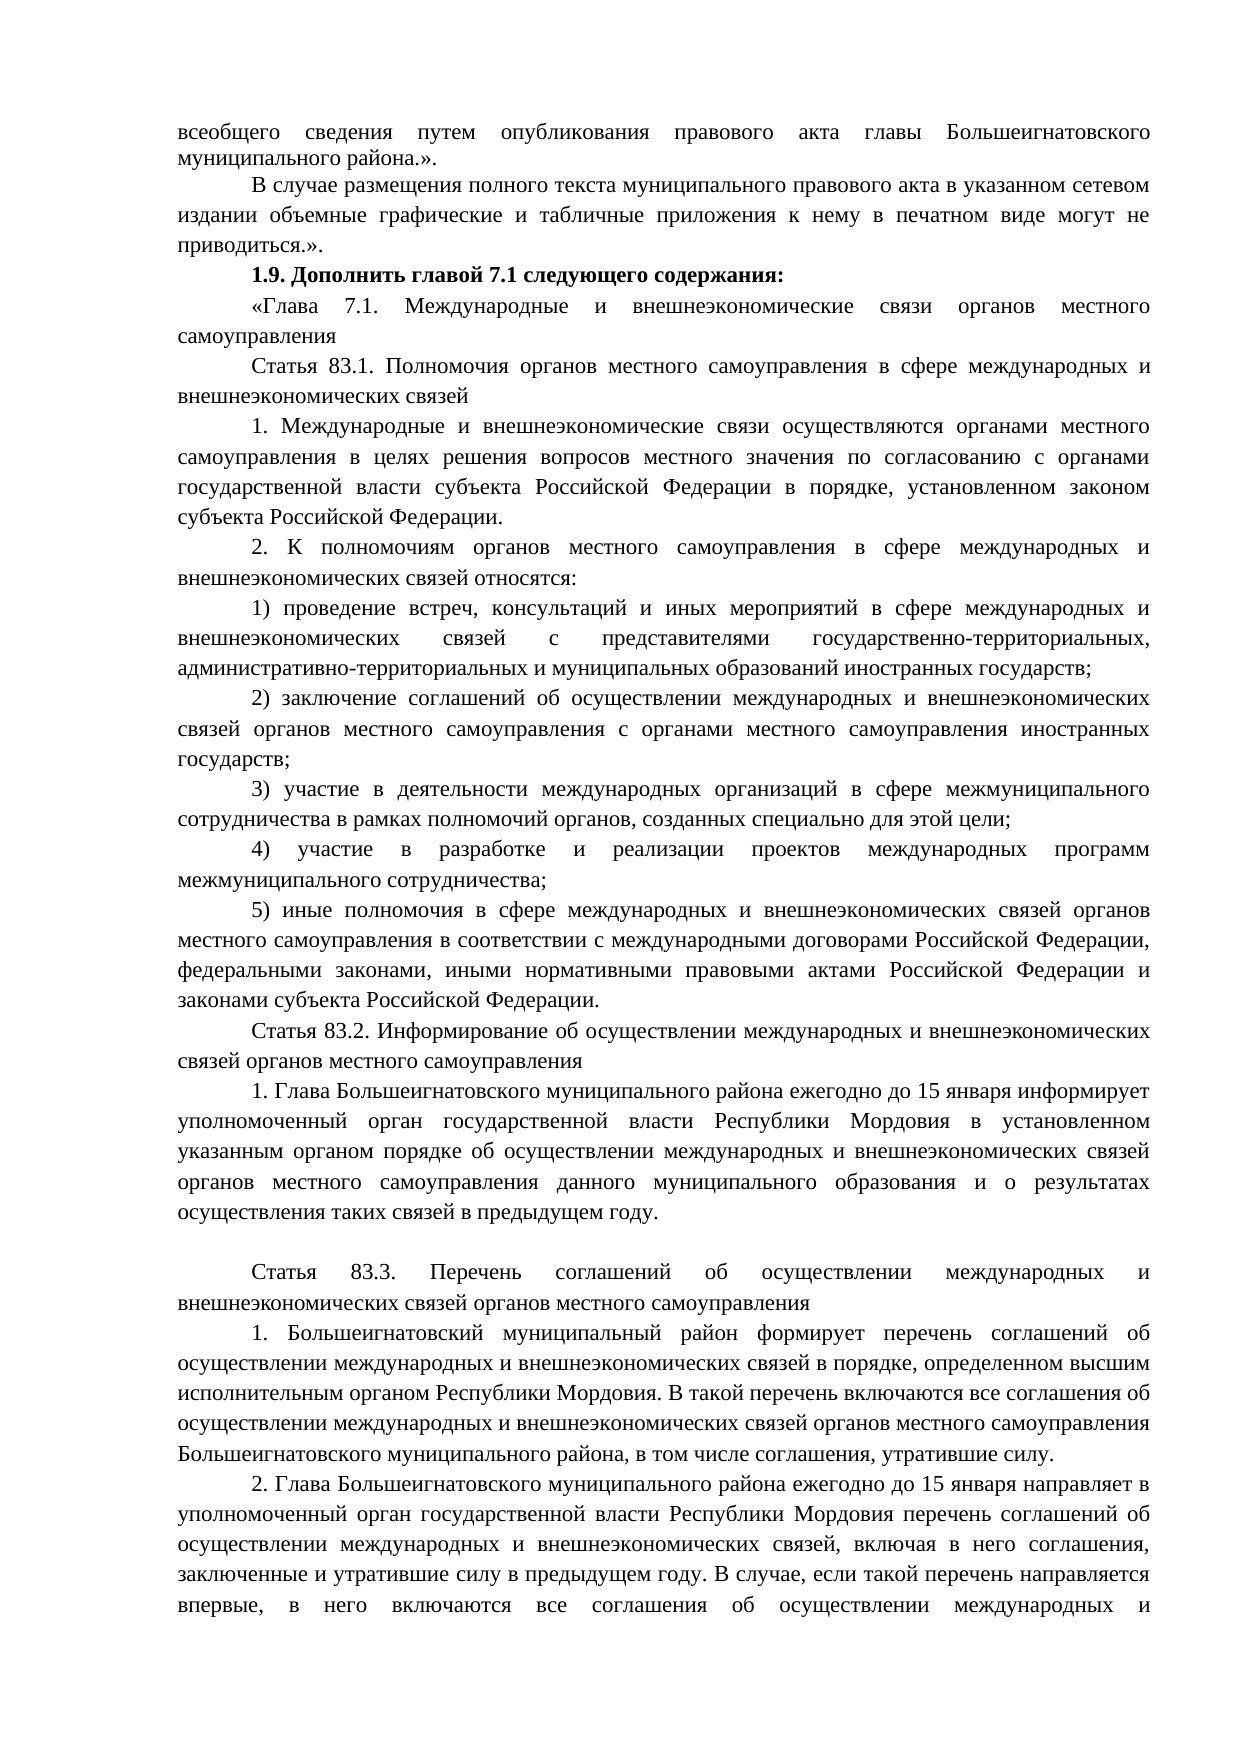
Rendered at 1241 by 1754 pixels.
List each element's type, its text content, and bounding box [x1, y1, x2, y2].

text 5) иные полномочия в сфере международных и внешнеэкономических связей органов местного самоуправления в соответствии с международными договорами Российской Федерации, федеральными законами, иными нормативными правовыми актами Российской Федерации и законами субъекта Российской Федерации. [177, 896, 1152, 1013]
text Статья 83.3. Перечень соглашений об осуществлении международных и внешнеэкономических связей органов местного самоуправления [177, 1258, 1152, 1315]
text 1. Большеигнатовский муниципальный район формирует перечень соглашений об осуществлении международных и внешнеэкономических связей в порядке, определенном высшим исполнительным органом Республики Мордовия. В такой перечень включаются все соглашения об осуществлении международных и внешнеэкономических связей органов местного самоуправления Большеигнатовского муниципального района, в том числе соглашения, утратившие силу. [177, 1319, 1152, 1466]
text «Глава 7.1. Международные и внешнеэкономические связи органов местного самоуправления [177, 292, 1152, 348]
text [177, 118, 1152, 171]
text 4) участие в разработке и реализации проектов международных программ межмуниципального сотрудничества; [177, 835, 1152, 892]
text Статья 83.2. Информирование об осуществлении международных и внешнеэкономических связей органов местного самоуправления [177, 1017, 1152, 1073]
text 1) проведение встреч, консультаций и иных мероприятий в сфере международных и внешнеэкономических связей с представителями государственно-территориальных, административно-территориальных и муниципальных образований иностранных государств; [177, 594, 1152, 681]
text 1. Глава Большеигнатовского муниципального района ежегодно до 15 января информирует уполномоченный орган государственной власти Республики Мордовия в установленном указанным органом порядке об осуществлении международных и внешнеэкономических связей органов местного самоуправления данного муниципального образования и о результатах осуществления таких связей в предыдущем году. [177, 1077, 1152, 1224]
text Статья 83.1. Полномочия органов местного самоуправления в сфере международных и внешнеэкономических связей [177, 352, 1152, 409]
text 3) участие в деятельности международных организаций в сфере межмуниципального сотрудничества в рамках полномочий органов, созданных специально для этой цели; [177, 775, 1152, 832]
text 1. Международные и внешнеэкономические связи осуществляются органами местного самоуправления в целях решения вопросов местного значения по согласованию с органами государственной власти субъекта Российской Федерации в порядке, установленном законом субъекта Российской Федерации. [177, 412, 1152, 529]
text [177, 1470, 1152, 1617]
text 2. К полномочиям органов местного самоуправления в сфере международных и внешнеэкономических связей относятся: [177, 533, 1152, 590]
text 1.9. Дополнить главой 7.1 следующего содержания: [177, 261, 1152, 288]
text В случае размещения полного текста муниципального правового акта в указанном сетевом издании объемные графические и табличные приложения к нему в печатном виде могут не приводиться.». [177, 171, 1152, 258]
text 2) заключение соглашений об осуществлении международных и внешнеэкономических связей органов местного самоуправления с органами местного самоуправления иностранных государств; [177, 684, 1152, 771]
